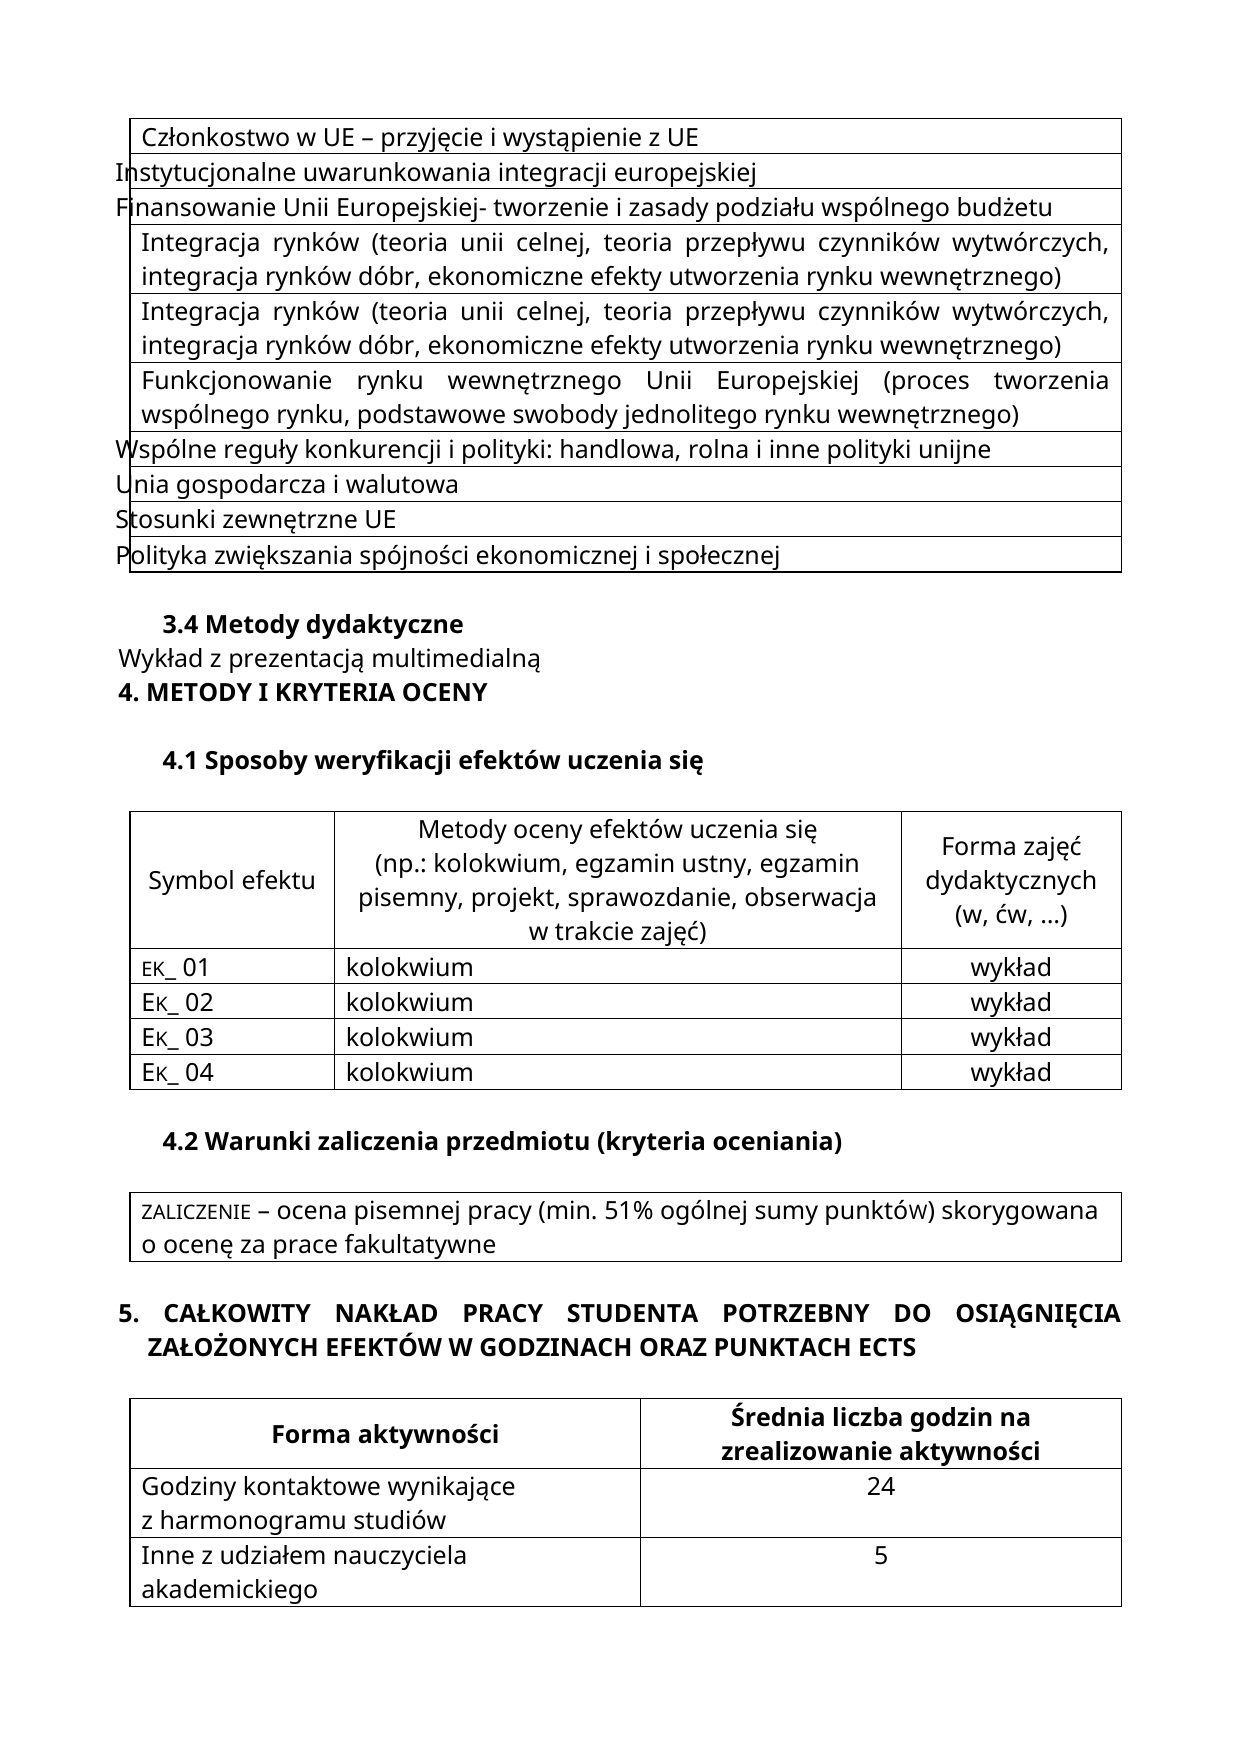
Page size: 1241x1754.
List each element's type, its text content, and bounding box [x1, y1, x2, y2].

table_header Średnia liczba godzin na zrealizowanie aktywności [641, 1399, 1121, 1467]
table_cell kolokwium [335, 984, 901, 1018]
table_header Metody oceny efektów uczenia się (np.: kolokwium, egzamin ustny, egzamin pisemny, projekt, sprawozdanie, obserwacja w trakcie zajęć) [335, 812, 901, 948]
text 4.1 Sposoby weryfikacji efektów uczenia się [162, 743, 1122, 777]
table_cell wykład [902, 1055, 1121, 1088]
table_cell Ek_ 04 [131, 1055, 334, 1088]
table_cell Funkcjonowanie rynku wewnętrznego Unii Europejskiej (proces tworzenia wspólnego rynku, podstawowe swobody jednolitego rynku wewnętrznego) [131, 363, 1121, 431]
text 4. METODY I KRYTERIA OCENY [118, 674, 1122, 709]
table_cell kolokwium [335, 949, 901, 983]
table_cell Instytucjonalne uwarunkowania integracji europejskiej [131, 154, 1121, 188]
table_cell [131, 119, 1121, 153]
table_cell Finansowanie Unii Europejskiej- tworzenie i zasady podziału wspólnego budżetu [131, 189, 1121, 223]
table_cell Stosunki zewnętrzne UE [131, 502, 1121, 536]
table_cell Polityka zwiększania spójności ekonomicznej i społecznej [131, 537, 1121, 571]
table_cell Ek_ 03 [131, 1019, 334, 1053]
table_cell wykład [902, 1019, 1121, 1053]
table_cell kolokwium [335, 1019, 901, 1053]
table_header Forma zajęć dydaktycznych (w, ćw, …) [902, 812, 1121, 948]
table_cell Godziny kontaktowe wynikające z harmonogramu studiów [131, 1469, 640, 1537]
text 5. CAŁKOWITY NAKŁAD PRACY STUDENTA POTRZEBNY DO OSIĄGNIĘCIA ZAŁOŻONYCH EFEKTÓW W GODZINACH ORAZ PUNKTACH ECTS [118, 1296, 1122, 1364]
table_header Symbol efektu [131, 812, 334, 948]
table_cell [131, 1538, 640, 1606]
table_header Forma aktywności [131, 1399, 640, 1467]
text 4.2 Warunki zaliczenia przedmiotu (kryteria oceniania) [162, 1124, 1122, 1158]
table_cell Integracja rynków (teoria unii celnej, teoria przepływu czynników wytwórczych, integracja rynków dóbr, ekonomiczne efekty utworzenia rynku wewnętrznego) [131, 225, 1121, 293]
table_cell ek_ 01 [131, 949, 334, 983]
table_cell 5 [641, 1538, 1121, 1606]
table_cell Integracja rynków (teoria unii celnej, teoria przepływu czynników wytwórczych, integracja rynków dóbr, ekonomiczne efekty utworzenia rynku wewnętrznego) [131, 294, 1121, 362]
table_cell Ek_ 02 [131, 984, 334, 1018]
table_header zaliczenie – ocena pisemnej pracy (min. 51% ogólnej sumy punktów) skorygowana o ocenę za prace fakultatywne [131, 1193, 1121, 1261]
text 3.4 Metody dydaktyczne [162, 606, 1122, 641]
table_cell kolokwium [335, 1055, 901, 1088]
table_cell wykład [902, 984, 1121, 1018]
table_cell 24 [641, 1469, 1121, 1537]
table_cell wykład [902, 949, 1121, 983]
table_cell Unia gospodarcza i walutowa [131, 467, 1121, 501]
text Wykład z prezentacją multimedialną [118, 641, 1122, 674]
table_cell Wspólne reguły konkurencji i polityki: handlowa, rolna i inne polityki unijne [131, 432, 1121, 466]
